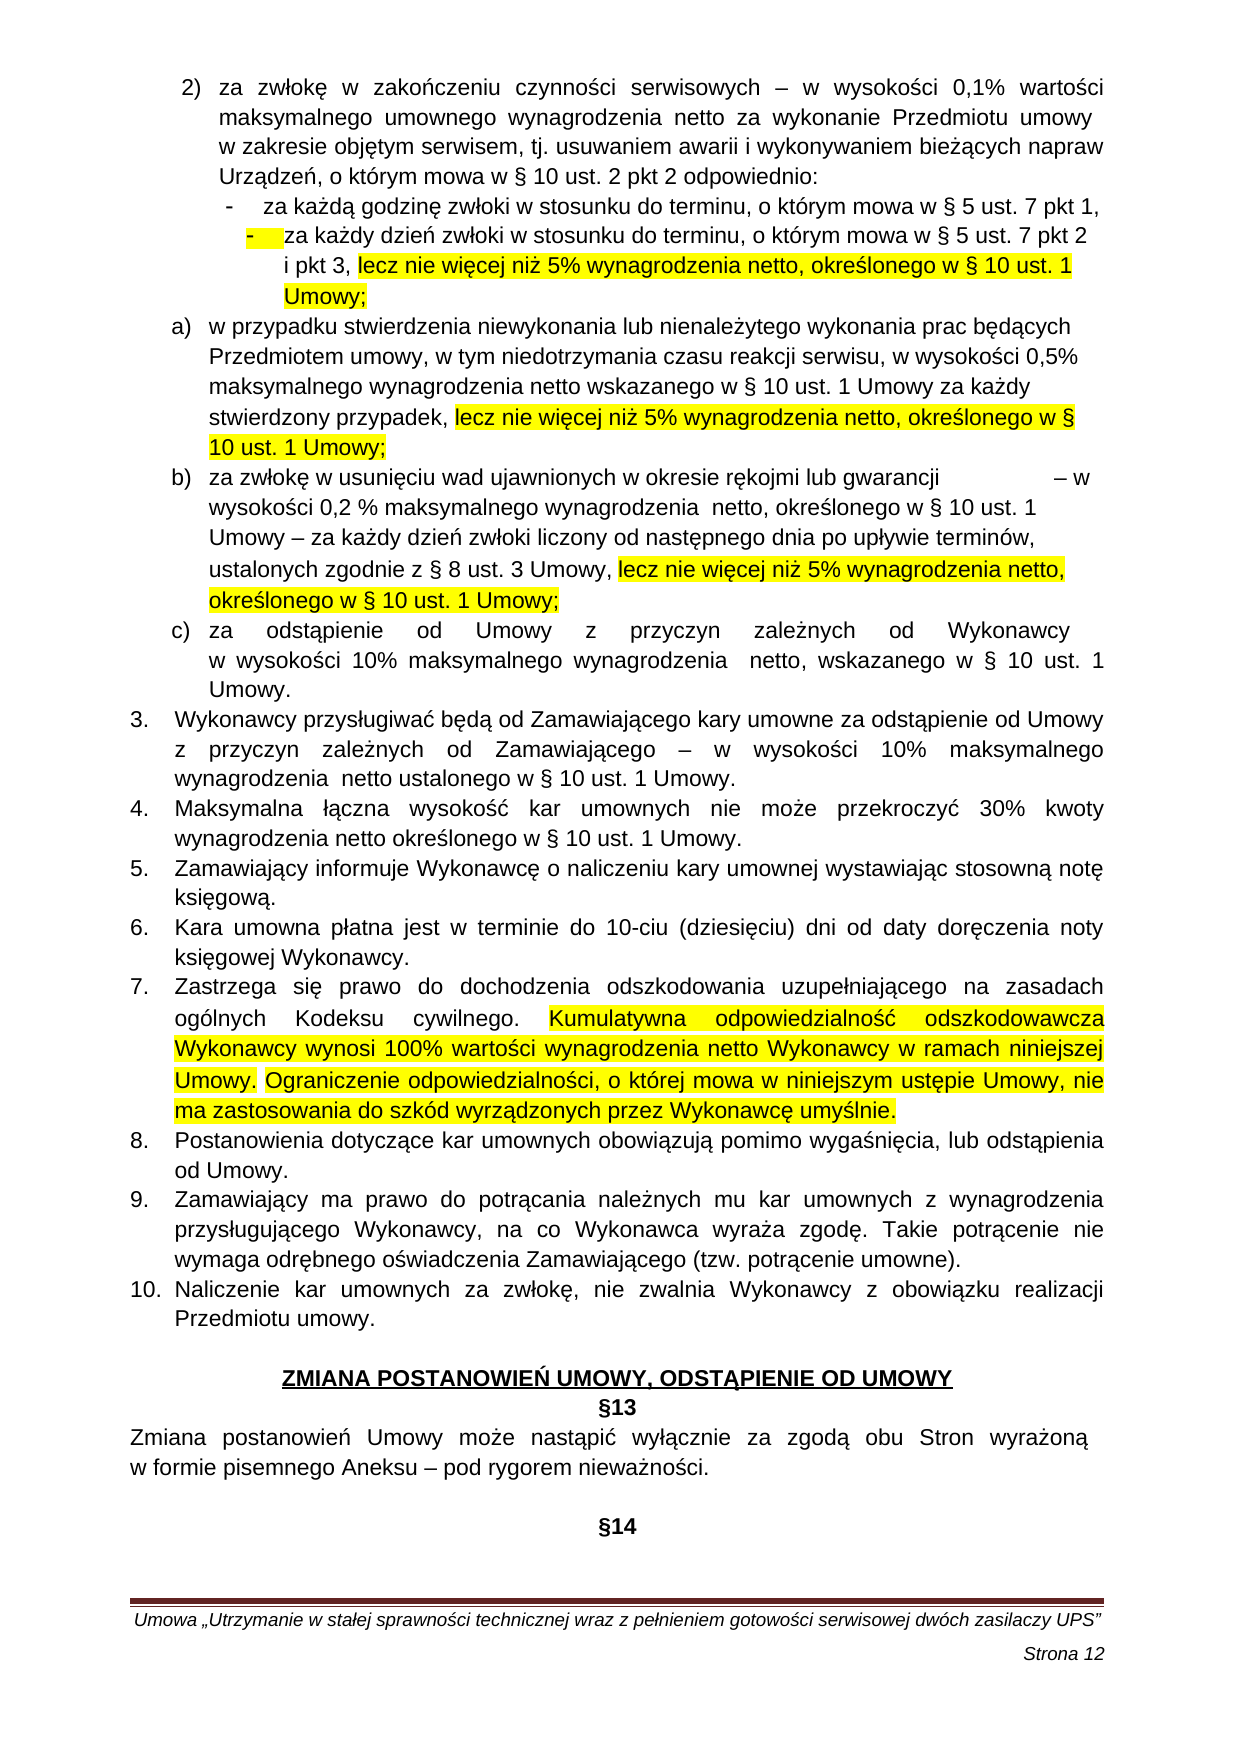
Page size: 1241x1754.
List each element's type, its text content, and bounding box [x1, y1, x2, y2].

text §14 [130, 1513, 1104, 1539]
list za zwłokę w usunięciu wad ujawnionych w okresie rękojmi lub gwarancji – w wysokości 0,2 % maksymalnego wynagrodzenia netto, określonego w § 10 ust. 1 Umowy – za każdy dzień zwłoki liczony od następnego dnia po upływie terminów, ustalonych zgodnie z § 8 ust. 3 Umowy, lecz nie więcej niż 5% wynagrodzenia netto, określonego w § 10 ust. 1 Umowy; [171, 464, 1104, 613]
list Kara umowna płatna jest w terminie do 10-ciu (dziesięciu) dni od daty doręczenia noty księgowej Wykonawcy. [130, 914, 1104, 970]
list Zastrzega się prawo do dochodzenia odszkodowania uzupełniającego na zasadach ogólnych Kodeksu cywilnego. Kumulatywna odpowiedzialność odszkodowawcza Wykonawcy wynosi 100% wartości wynagrodzenia netto Wykonawcy w ramach niniejszej Umowy. Ograniczenie odpowiedzialności, o której mowa w niniejszym ustępie Umowy, nie ma zastosowania do szkód wyrządzonych przez Wykonawcę umyślnie. [130, 973, 1104, 1124]
list Maksymalna łączna wysokość kar umownych nie może przekroczyć 30% kwoty wynagrodzenia netto określonego w § 10 ust. 1 Umowy. [130, 795, 1104, 851]
list Naliczenie kar umownych za zwłokę, nie zwalnia Wykonawcy z obowiązku realizacji Przedmiotu umowy. [130, 1276, 1104, 1332]
list Wykonawcy przysługiwać będą od Zamawiającego kary umowne za odstąpienie od Umowy z przyczyn zależnych od Zamawiającego – w wysokości 10% maksymalnego wynagrodzenia netto ustalonego w § 10 ust. 1 Umowy. [130, 706, 1104, 792]
text §13 [130, 1394, 1104, 1421]
list za zwłokę w zakończeniu czynności serwisowych – w wysokości 0,1% wartości maksymalnego umownego wynagrodzenia netto za wykonanie Przedmiotu umowy w zakresie objętym serwisem, tj. usuwaniem awarii i wykonywaniem bieżących napraw Urządzeń, o którym mowa w § 10 ust. 2 pkt 2 odpowiednio: [181, 74, 1104, 189]
list za każdy dzień zwłoki w stosunku do terminu, o którym mowa w § 5 ust. 7 pkt 2 i pkt 3, lecz nie więcej niż 5% wynagrodzenia netto, określonego w § 10 ust. 1 Umowy; [246, 222, 1104, 309]
list Zamawiający informuje Wykonawcę o naliczeniu kary umownej wystawiając stosowną notę księgową. [130, 854, 1104, 911]
list w przypadku stwierdzenia niewykonania lub nienależytego wykonania prac będących Przedmiotem umowy, w tym niedotrzymania czasu reakcji serwisu, w wysokości 0,5% maksymalnego wynagrodzenia netto wskazanego w § 10 ust. 1 Umowy za każdy stwierdzony przypadek, lecz nie więcej niż 5% wynagrodzenia netto, określonego w § 10 ust. 1 Umowy; [171, 313, 1104, 460]
list za każdą godzinę zwłoki w stosunku do terminu, o którym mowa w § 5 ust. 7 pkt 1, [225, 193, 1104, 219]
list Postanowienia dotyczące kar umownych obowiązują pomimo wygaśnięcia, lub odstąpienia od Umowy. [130, 1127, 1104, 1183]
subtitle ZMIANA POSTANOWIEŃ UMOWY, ODSTĄPIENIE OD UMOWY [130, 1364, 1104, 1391]
list Zamawiający ma prawo do potrącania należnych mu kar umownych z wynagrodzenia przysługującego Wykonawcy, na co Wykonawca wyraża zgodę. Takie potrącenie nie wymaga odrębnego oświadczenia Zamawiającego (tzw. potrącenie umowne). [130, 1186, 1104, 1272]
text Zmiana postanowień Umowy może nastąpić wyłącznie za zgodą obu Stron wyrażoną w formie pisemnego Aneksu – pod rygorem nieważności. [130, 1424, 1104, 1480]
list za odstąpienie od Umowy z przyczyn zależnych od Wykonawcy w wysokości 10% maksymalnego wynagrodzenia netto, wskazanego w § 10 ust. 1 Umowy. [171, 617, 1104, 703]
